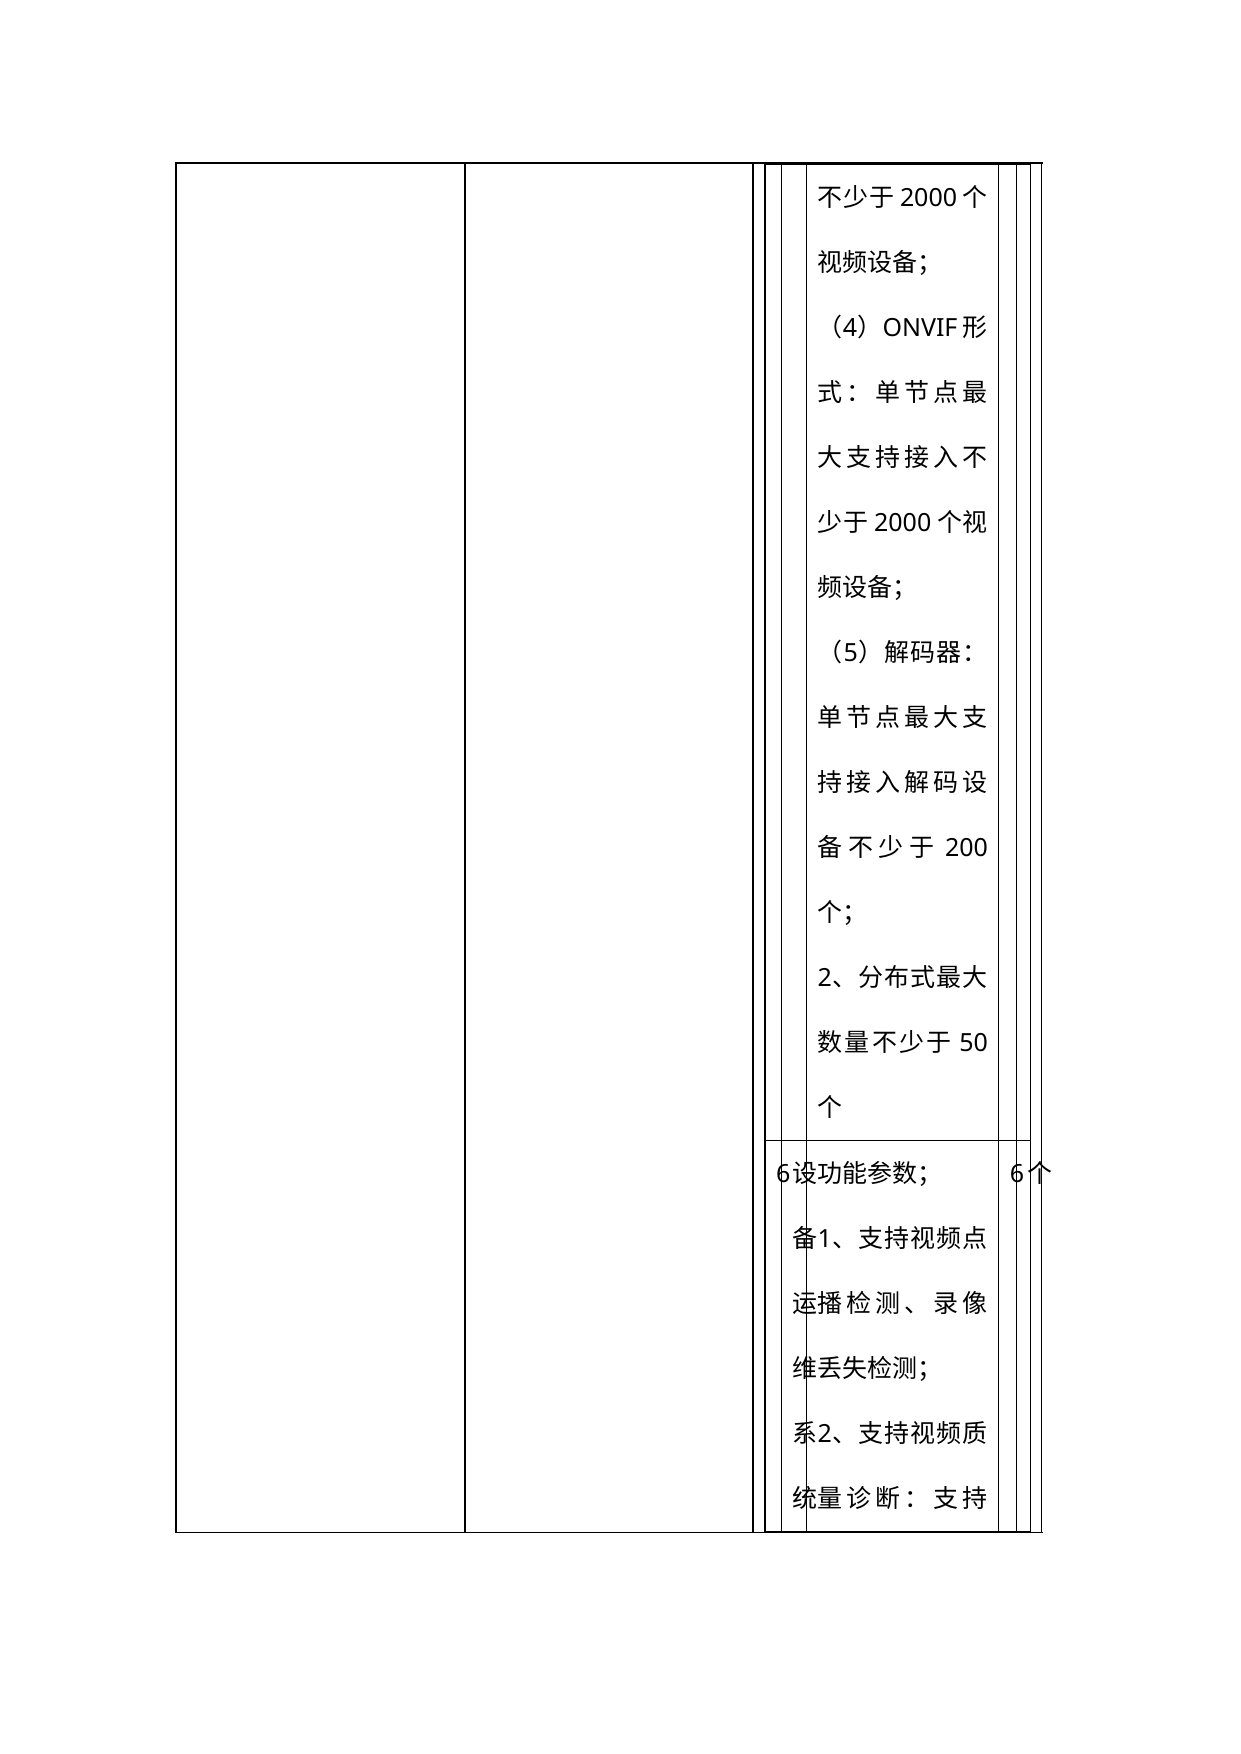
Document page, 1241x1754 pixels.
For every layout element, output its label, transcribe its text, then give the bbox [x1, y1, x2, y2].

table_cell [782, 1141, 806, 1531]
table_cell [999, 165, 1016, 1140]
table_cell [807, 165, 998, 1140]
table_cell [807, 1141, 998, 1531]
table_cell 1 [177, 164, 464, 1532]
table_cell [1017, 165, 1030, 1140]
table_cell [766, 165, 781, 1140]
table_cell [754, 164, 764, 1532]
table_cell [1017, 1141, 1030, 1531]
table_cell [1031, 164, 1041, 1169]
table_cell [782, 165, 806, 1140]
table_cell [1031, 1164, 1041, 1532]
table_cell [999, 1141, 1016, 1531]
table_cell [766, 1141, 781, 1531]
table_cell ★ [466, 164, 752, 1532]
